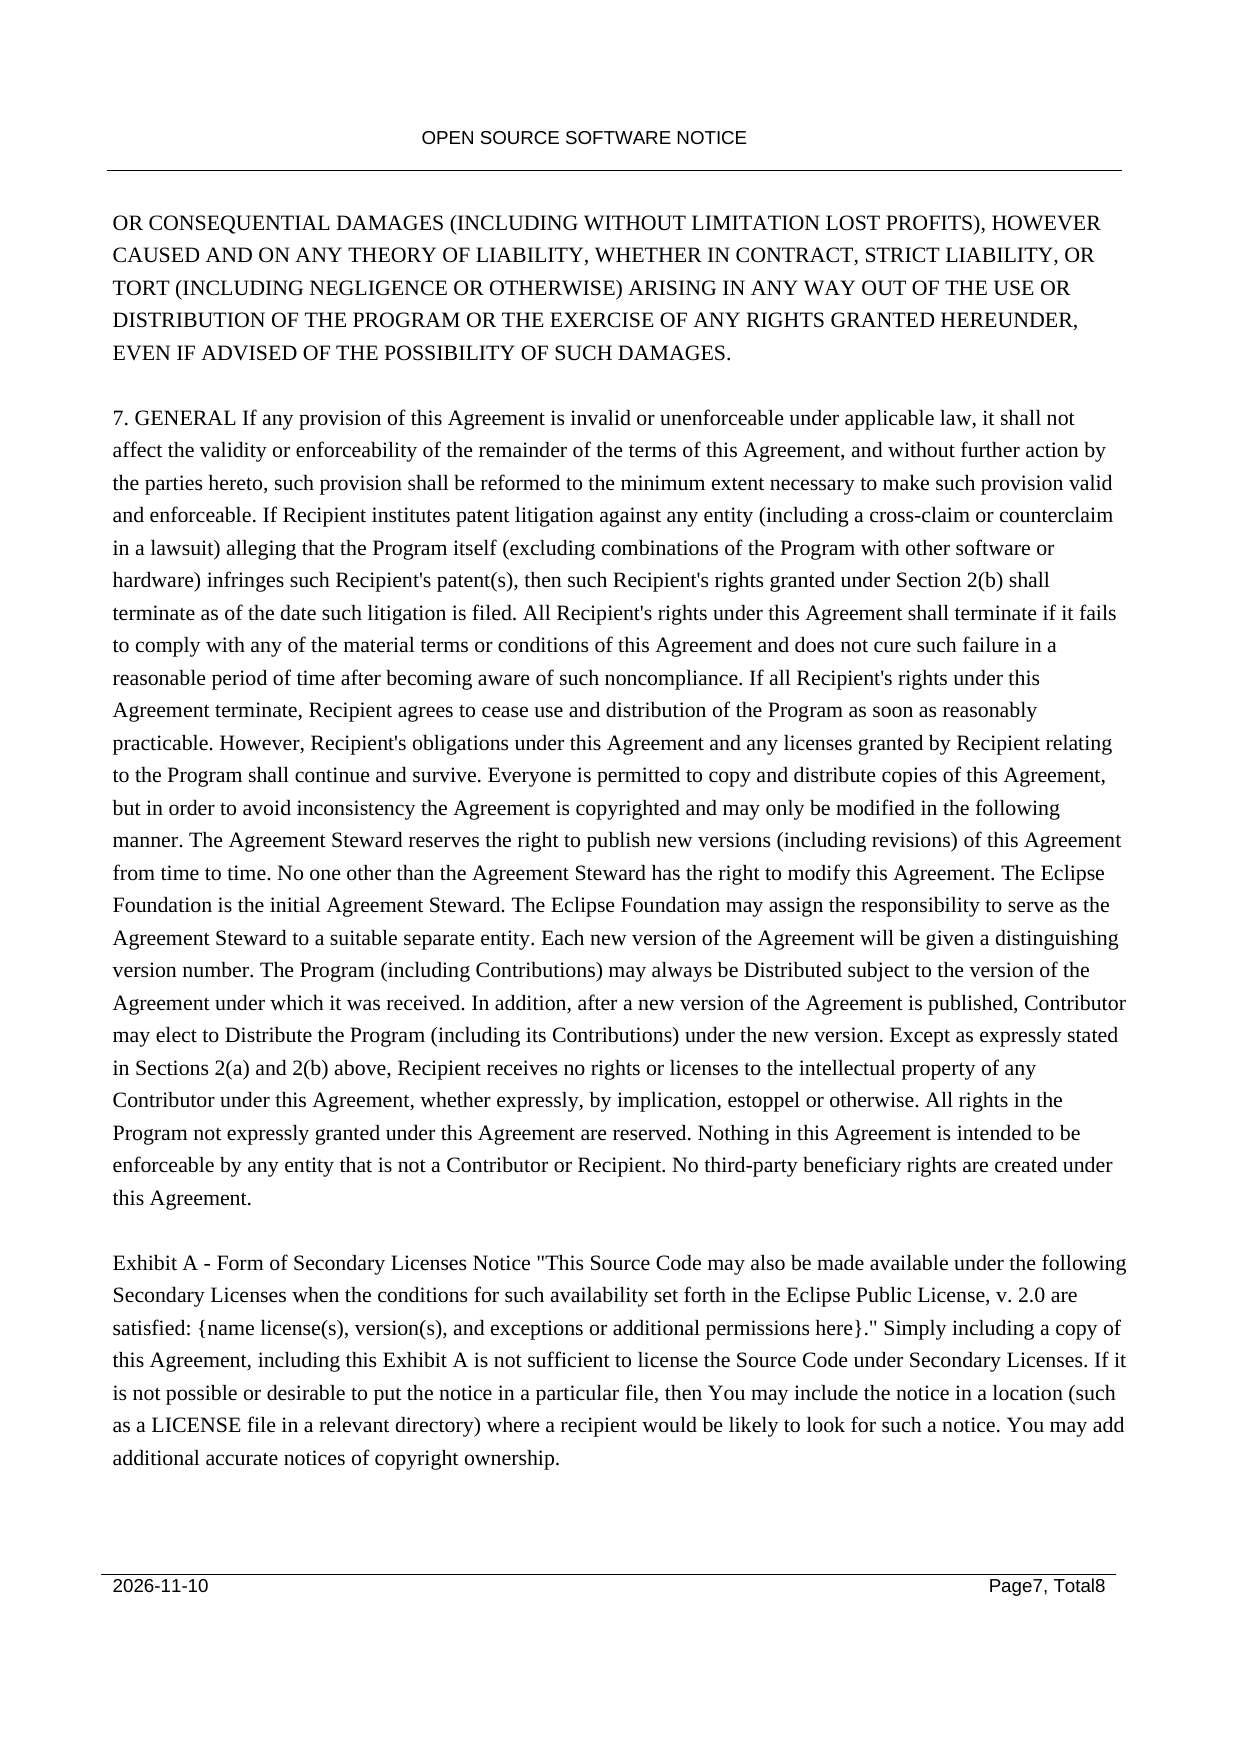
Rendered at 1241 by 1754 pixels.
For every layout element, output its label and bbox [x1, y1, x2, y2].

text [112, 206, 1128, 1506]
